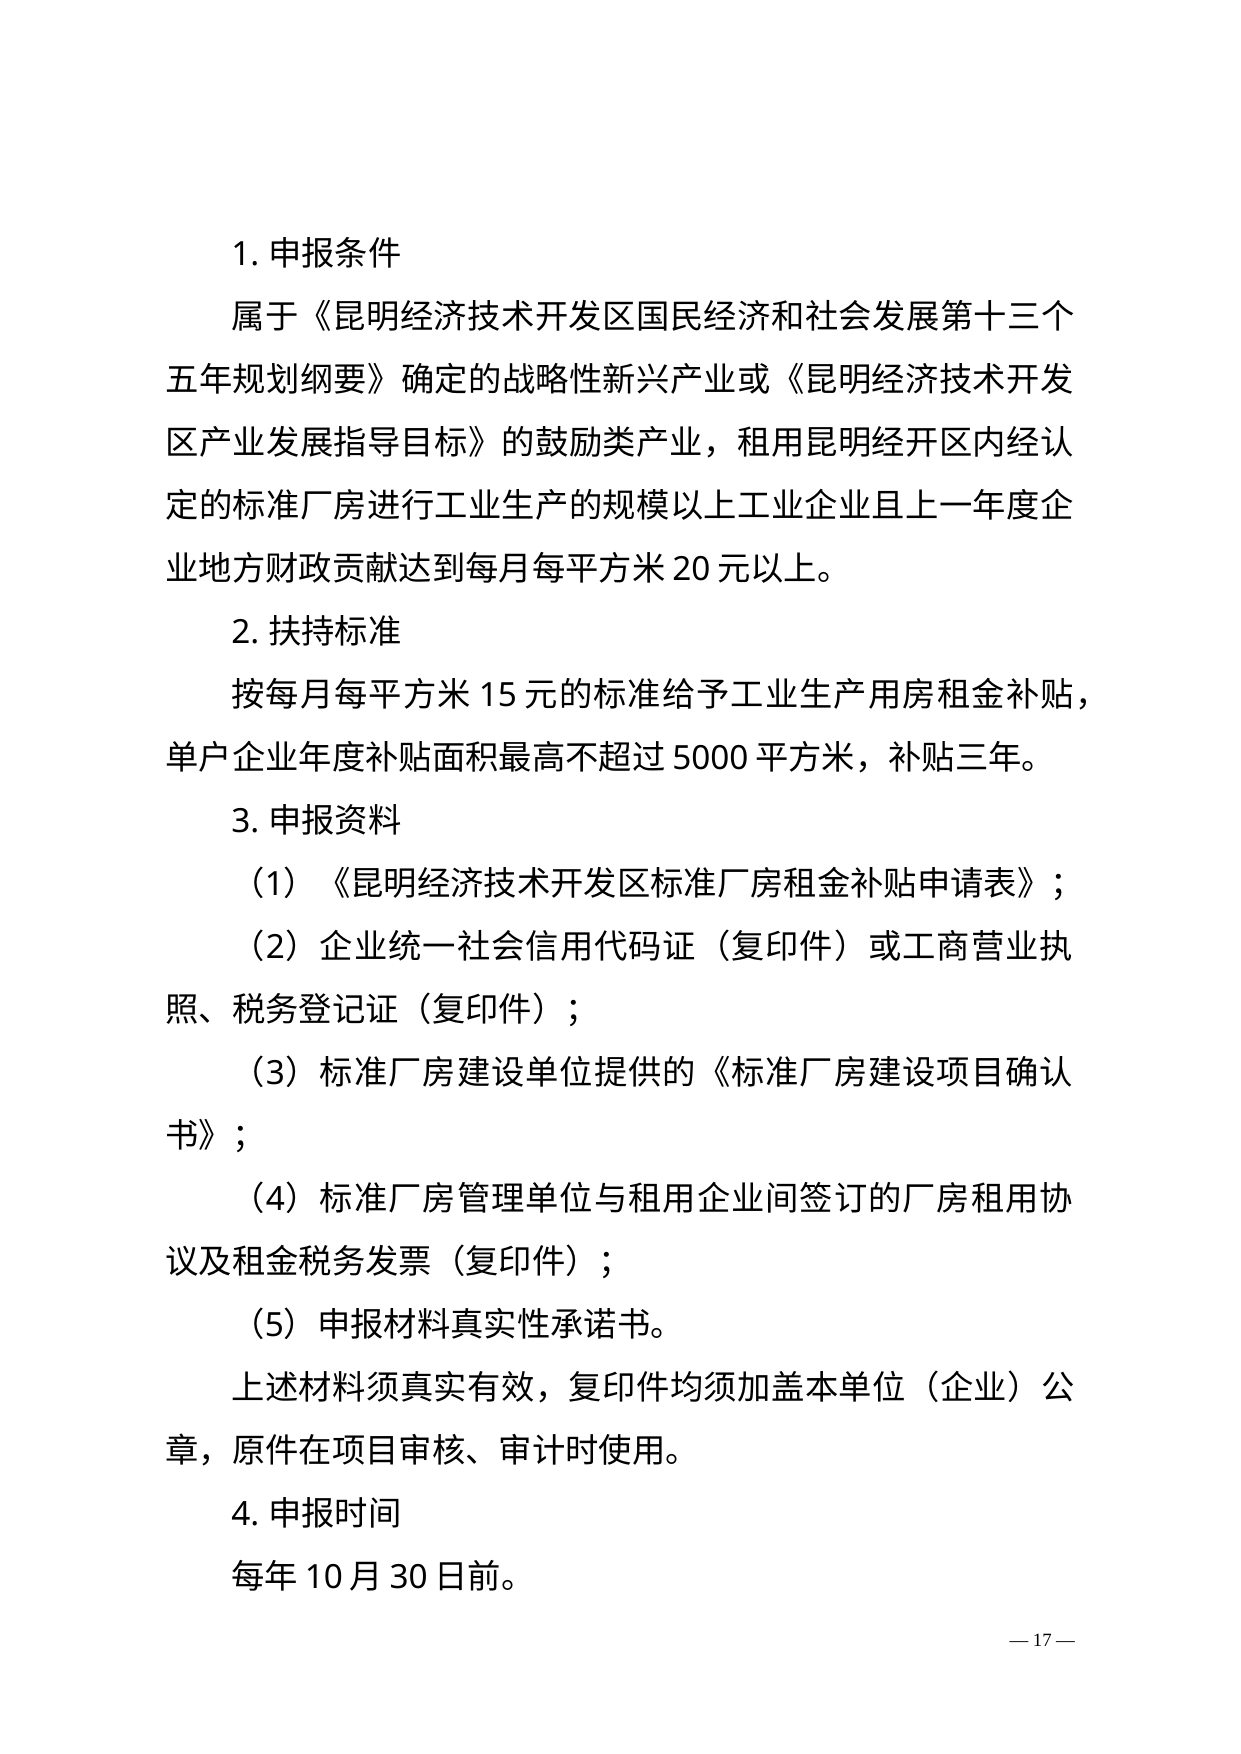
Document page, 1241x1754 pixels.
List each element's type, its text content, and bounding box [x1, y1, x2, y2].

text 上述材料须真实有效，复印件均须加盖本单位（企业）公章，原件在项目审核、审计时使用。 [165, 1353, 1075, 1479]
text （1）《昆明经济技术开发区标准厂房租金补贴申请表》； [165, 849, 1075, 912]
text 2. 扶持标准 [165, 597, 1075, 660]
text 属于《昆明经济技术开发区国民经济和社会发展第十三个五年规划纲要》确定的战略性新兴产业或《昆明经济技术开发区产业发展指导目标》的鼓励类产业，租用昆明经开区内经认定的标准厂房进行工业生产的规模以上工业企业且上一年度企业地方财政贡献达到每月每平方米20元以上。 [165, 282, 1075, 597]
text （3）标准厂房建设单位提供的《标准厂房建设项目确认书》； [165, 1038, 1075, 1164]
text （2）企业统一社会信用代码证（复印件）或工商营业执照、税务登记证（复印件）； [165, 912, 1075, 1038]
text 1. 申报条件 [165, 219, 1075, 282]
text 3. 申报资料 [165, 786, 1075, 849]
text 4. 申报时间 [165, 1479, 1075, 1543]
text 按每月每平方米15元的标准给予工业生产用房租金补贴，单户企业年度补贴面积最高不超过5000平方米，补贴三年。 [165, 660, 1075, 786]
text 每年10月30日前。 [165, 1543, 1075, 1606]
text （5）申报材料真实性承诺书。 [165, 1291, 1075, 1353]
text （4）标准厂房管理单位与租用企业间签订的厂房租用协议及租金税务发票（复印件）； [165, 1164, 1075, 1291]
